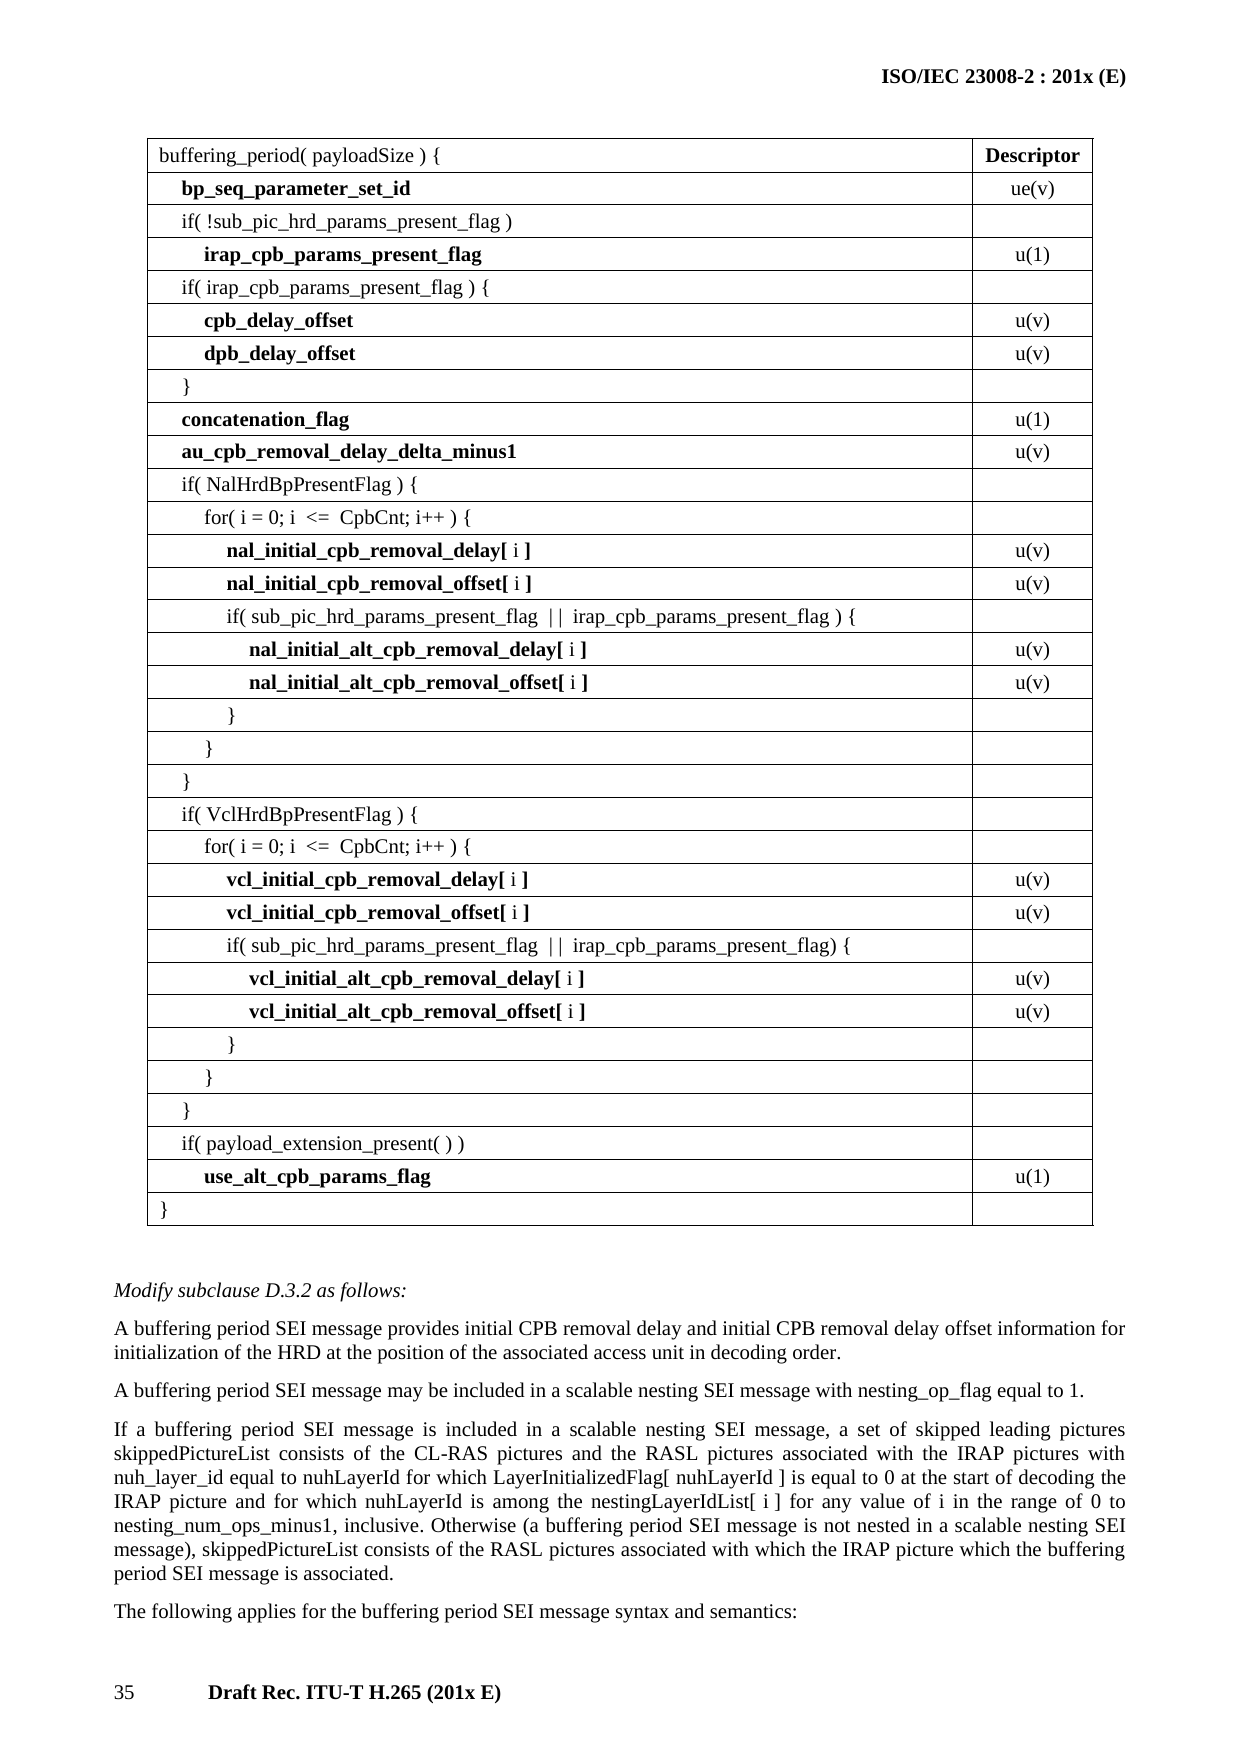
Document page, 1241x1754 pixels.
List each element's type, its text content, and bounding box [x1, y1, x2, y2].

table_cell concatenation_flag [148, 403, 972, 435]
table_cell } [148, 732, 972, 764]
table_cell nal_initial_cpb_removal_offset[ i ] [148, 568, 972, 599]
table_cell [973, 798, 1092, 830]
table_cell use_alt_cpb_params_flag [148, 1160, 972, 1192]
table_cell } [148, 1028, 972, 1060]
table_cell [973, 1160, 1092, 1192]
table_cell u(v) [973, 995, 1092, 1027]
table_cell u(v) [973, 963, 1092, 994]
text If a buffering period SEI message is included in a scalable nesting SEI message, a set of skipped leading pictures skippedPictureList consists of the CL-RAS pictures and the RASL pictures associated with the IRAP pictures with nuh_layer_id equal to nuhLayerId for which LayerInitializedFlag[ nuhLayerId ] is equal to 0 at the start of decoding the IRAP picture and for which nuhLayerId is among the nestingLayerIdList[ i ] for any value of i in the range of 0 to nesting_num_ops_minus1, inclusive. Otherwise (a buffering period SEI message is not nested in a scalable nesting SEI message), skippedPictureList consists of the RASL pictures associated with which the IRAP picture which the buffering period SEI message is associated. [113, 1416, 1127, 1585]
table_cell } [148, 699, 972, 731]
text A buffering period SEI message may be included in a scalable nesting SEI message with nesting_op_flag equal to 1. [113, 1378, 1127, 1402]
table_cell if( !sub_pic_hrd_params_present_flag ) [148, 205, 972, 237]
table_cell if( NalHrdBpPresentFlag ) { [148, 469, 972, 501]
table_cell } [148, 370, 972, 402]
table_cell u(v) [973, 864, 1092, 896]
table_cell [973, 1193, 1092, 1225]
table_cell [973, 205, 1092, 237]
table_cell vcl_initial_cpb_removal_offset[ i ] [148, 897, 972, 928]
table_cell irap_cpb_params_present_flag [148, 238, 972, 270]
table_cell u(v) [973, 535, 1092, 566]
table_cell cpb_delay_offset [148, 304, 972, 336]
table_cell if( VclHrdBpPresentFlag ) { [148, 798, 972, 830]
table_cell u(v) [973, 337, 1092, 369]
table_cell if( sub_pic_hrd_params_present_flag | | irap_cpb_params_present_flag) { [148, 930, 972, 961]
table_cell [973, 1127, 1092, 1159]
table_cell bp_seq_parameter_set_id [148, 173, 972, 204]
text A buffering period SEI message provides initial CPB removal delay and initial CPB removal delay offset information for initialization of the HRD at the position of the associated access unit in decoding order. [113, 1316, 1127, 1364]
table_header buffering_period( payloadSize ) { [148, 139, 972, 171]
table_cell u(v) [973, 568, 1092, 599]
text Modify subclause D.3.2 as follows: [113, 1278, 1127, 1302]
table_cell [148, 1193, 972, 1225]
table_cell [973, 765, 1092, 797]
table_cell [973, 502, 1092, 533]
table_cell [973, 930, 1092, 961]
table_cell } [148, 1061, 972, 1093]
table_cell if( sub_pic_hrd_params_present_flag | | irap_cpb_params_present_flag ) { [148, 600, 972, 632]
table_cell u(v) [973, 666, 1092, 698]
table_cell u(v) [973, 897, 1092, 928]
table_cell } [148, 1094, 972, 1126]
table_cell } [148, 765, 972, 797]
table_cell for( i = 0; i <= CpbCnt; i++ ) { [148, 831, 972, 863]
table_cell [973, 1028, 1092, 1060]
table_cell vcl_initial_alt_cpb_removal_offset[ i ] [148, 995, 972, 1027]
table_cell vcl_initial_alt_cpb_removal_delay[ i ] [148, 963, 972, 994]
table_cell if( payload_extension_present( ) ) [148, 1127, 972, 1159]
table_cell [973, 271, 1092, 303]
table_cell [973, 600, 1092, 632]
table_cell [973, 732, 1092, 764]
table_cell [973, 831, 1092, 863]
table_cell vcl_initial_cpb_removal_delay[ i ] [148, 864, 972, 896]
table_cell au_cpb_removal_delay_delta_minus1 [148, 436, 972, 468]
table_header Descriptor [973, 139, 1092, 171]
table_cell [973, 699, 1092, 731]
table_cell [973, 1094, 1092, 1126]
table_cell nal_initial_alt_cpb_removal_offset[ i ] [148, 666, 972, 698]
table_cell u(v) [973, 633, 1092, 665]
table_cell dpb_delay_offset [148, 337, 972, 369]
table_cell u(1) [973, 403, 1092, 435]
table_cell nal_initial_alt_cpb_removal_delay[ i ] [148, 633, 972, 665]
table_cell u(v) [973, 304, 1092, 336]
text The following applies for the buffering period SEI message syntax and semantics: [113, 1599, 1127, 1623]
table_cell u(v) [973, 436, 1092, 468]
table_cell if( irap_cpb_params_present_flag ) { [148, 271, 972, 303]
table_cell [973, 469, 1092, 501]
table_cell for( i = 0; i <= CpbCnt; i++ ) { [148, 502, 972, 533]
table_cell ue(v) [973, 173, 1092, 204]
table_cell nal_initial_cpb_removal_delay[ i ] [148, 535, 972, 566]
table_cell [973, 370, 1092, 402]
table_cell [973, 1061, 1092, 1093]
table_cell u(1) [973, 238, 1092, 270]
